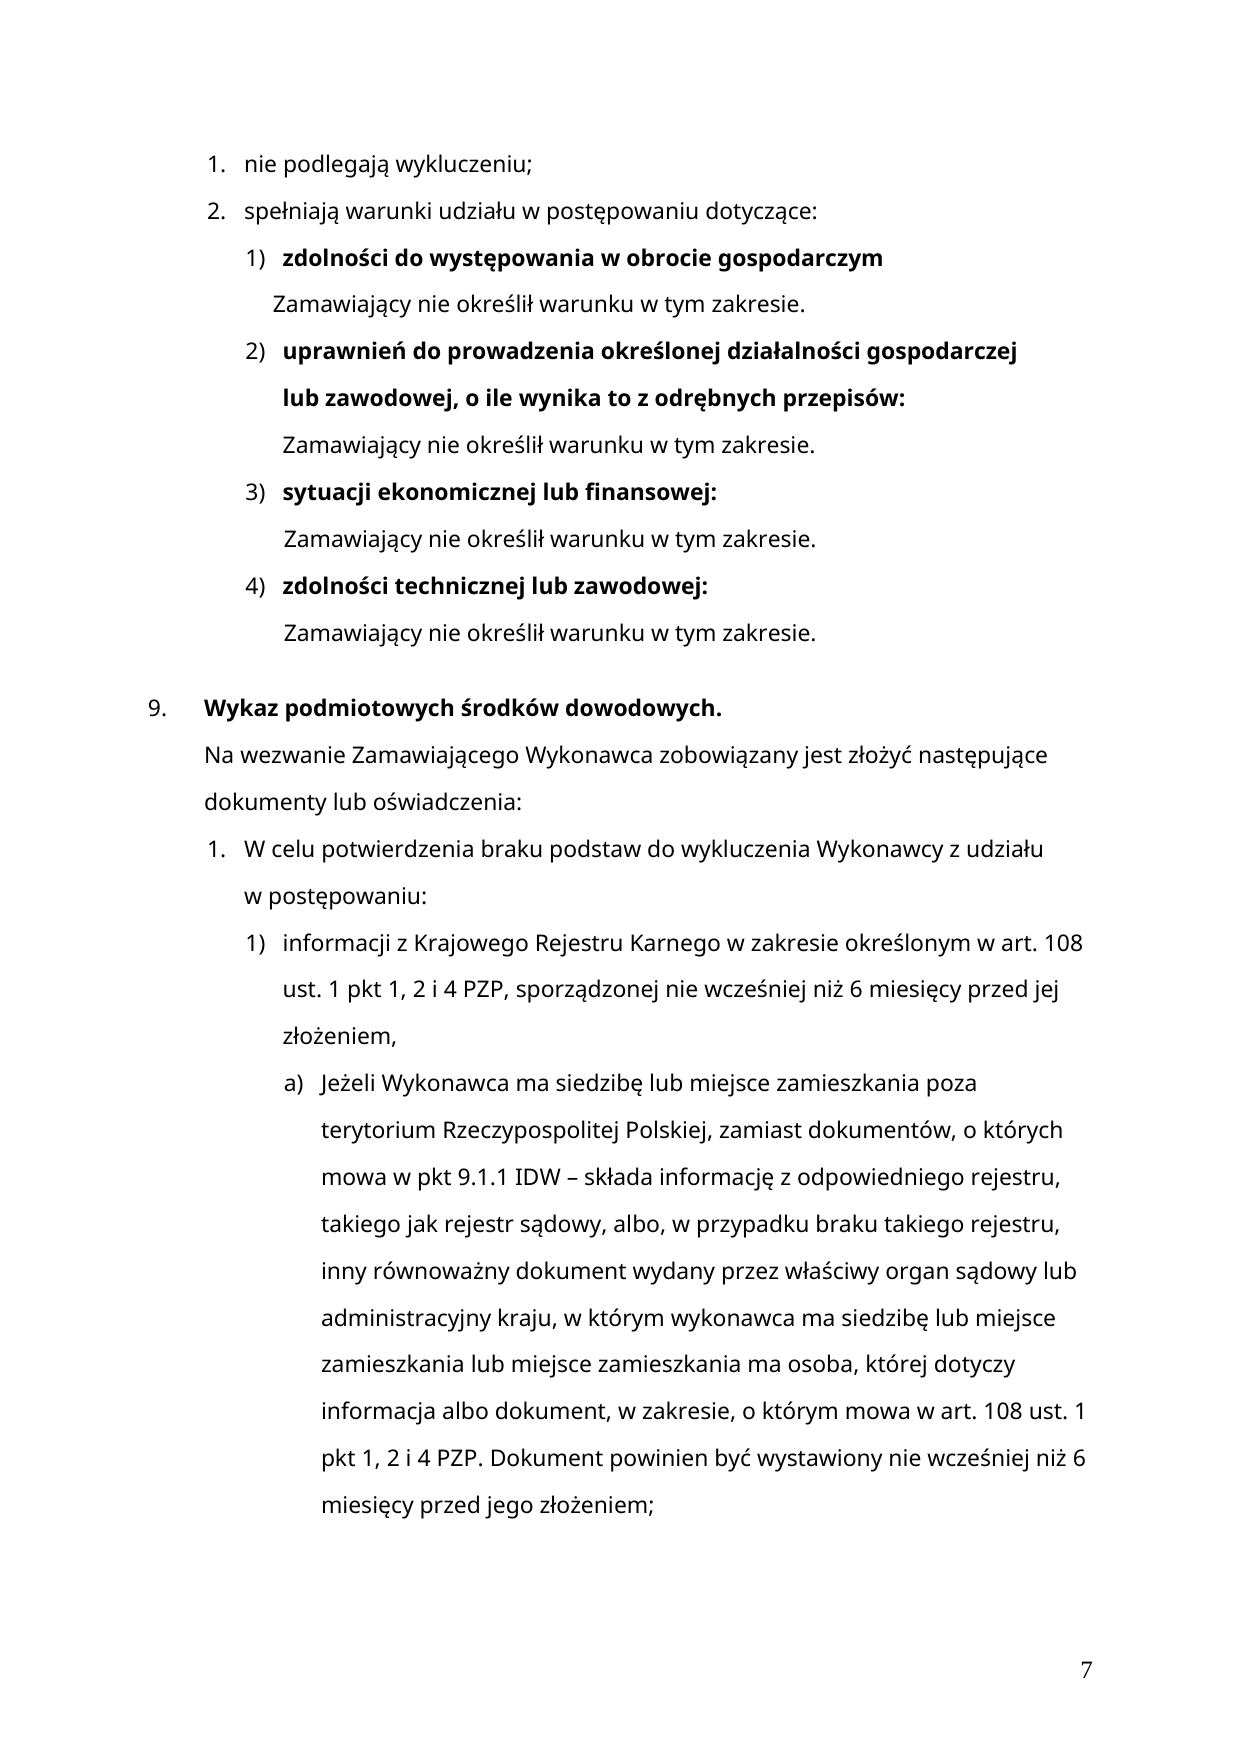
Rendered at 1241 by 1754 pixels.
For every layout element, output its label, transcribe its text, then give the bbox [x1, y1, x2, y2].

text Zamawiający nie określił warunku w tym zakresie. [283, 523, 1092, 554]
text Zamawiający nie określił warunku w tym zakresie. [148, 288, 1092, 319]
list W celu potwierdzenia braku podstaw do wykluczenia Wykonawcy z udziału w postępowaniu: [207, 833, 1092, 911]
list Jeżeli Wykonawca ma siedzibę lub miejsce zamieszkania poza terytorium Rzeczypospolitej Polskiej, zamiast dokumentów, o których mowa w pkt 9.1.1 IDW – składa informację z odpowiedniego rejestru, takiego jak rejestr sądowy, albo, w przypadku braku takiego rejestru, inny równoważny dokument wydany przez właściwy organ sądowy lub administracyjny kraju, w którym wykonawca ma siedzibę lub miejsce zamieszkania lub miejsce zamieszkania ma osoba, której dotyczy informacja albo dokument, w zakresie, o którym mowa w art. 108 ust. 1 pkt 1, 2 i 4 PZP. Dokument powinien być wystawiony nie wcześniej niż 6 miesięcy przed jego złożeniem; [283, 1067, 1092, 1520]
list informacji z Krajowego Rejestru Karnego w zakresie określonym w art. 108 ust. 1 pkt 1, 2 i 4 PZP, sporządzonej nie wcześniej niż 6 miesięcy przed jej złożeniem, [245, 926, 1092, 1051]
subtitle Wykaz podmiotowych środków dowodowych. [148, 692, 1092, 723]
list nie podlegają wykluczeniu; [207, 148, 1092, 179]
list uprawnień do prowadzenia określonej działalności gospodarczej lub zawodowej, o ile wynika to z odrębnych przepisów: Zamawiający nie określił warunku w tym zakresie. [245, 335, 1092, 460]
text Zamawiający nie określił warunku w tym zakresie. [283, 616, 1092, 648]
text Na wezwanie Zamawiającego Wykonawca zobowiązany jest złożyć następujące dokumenty lub oświadczenia: [204, 739, 1092, 817]
list zdolności technicznej lub zawodowej: [245, 569, 1092, 601]
list sytuacji ekonomicznej lub finansowej: [245, 476, 1092, 507]
list zdolności do występowania w obrocie gospodarczym [245, 241, 1092, 273]
list spełniają warunki udziału w postępowaniu dotyczące: [207, 194, 1092, 226]
